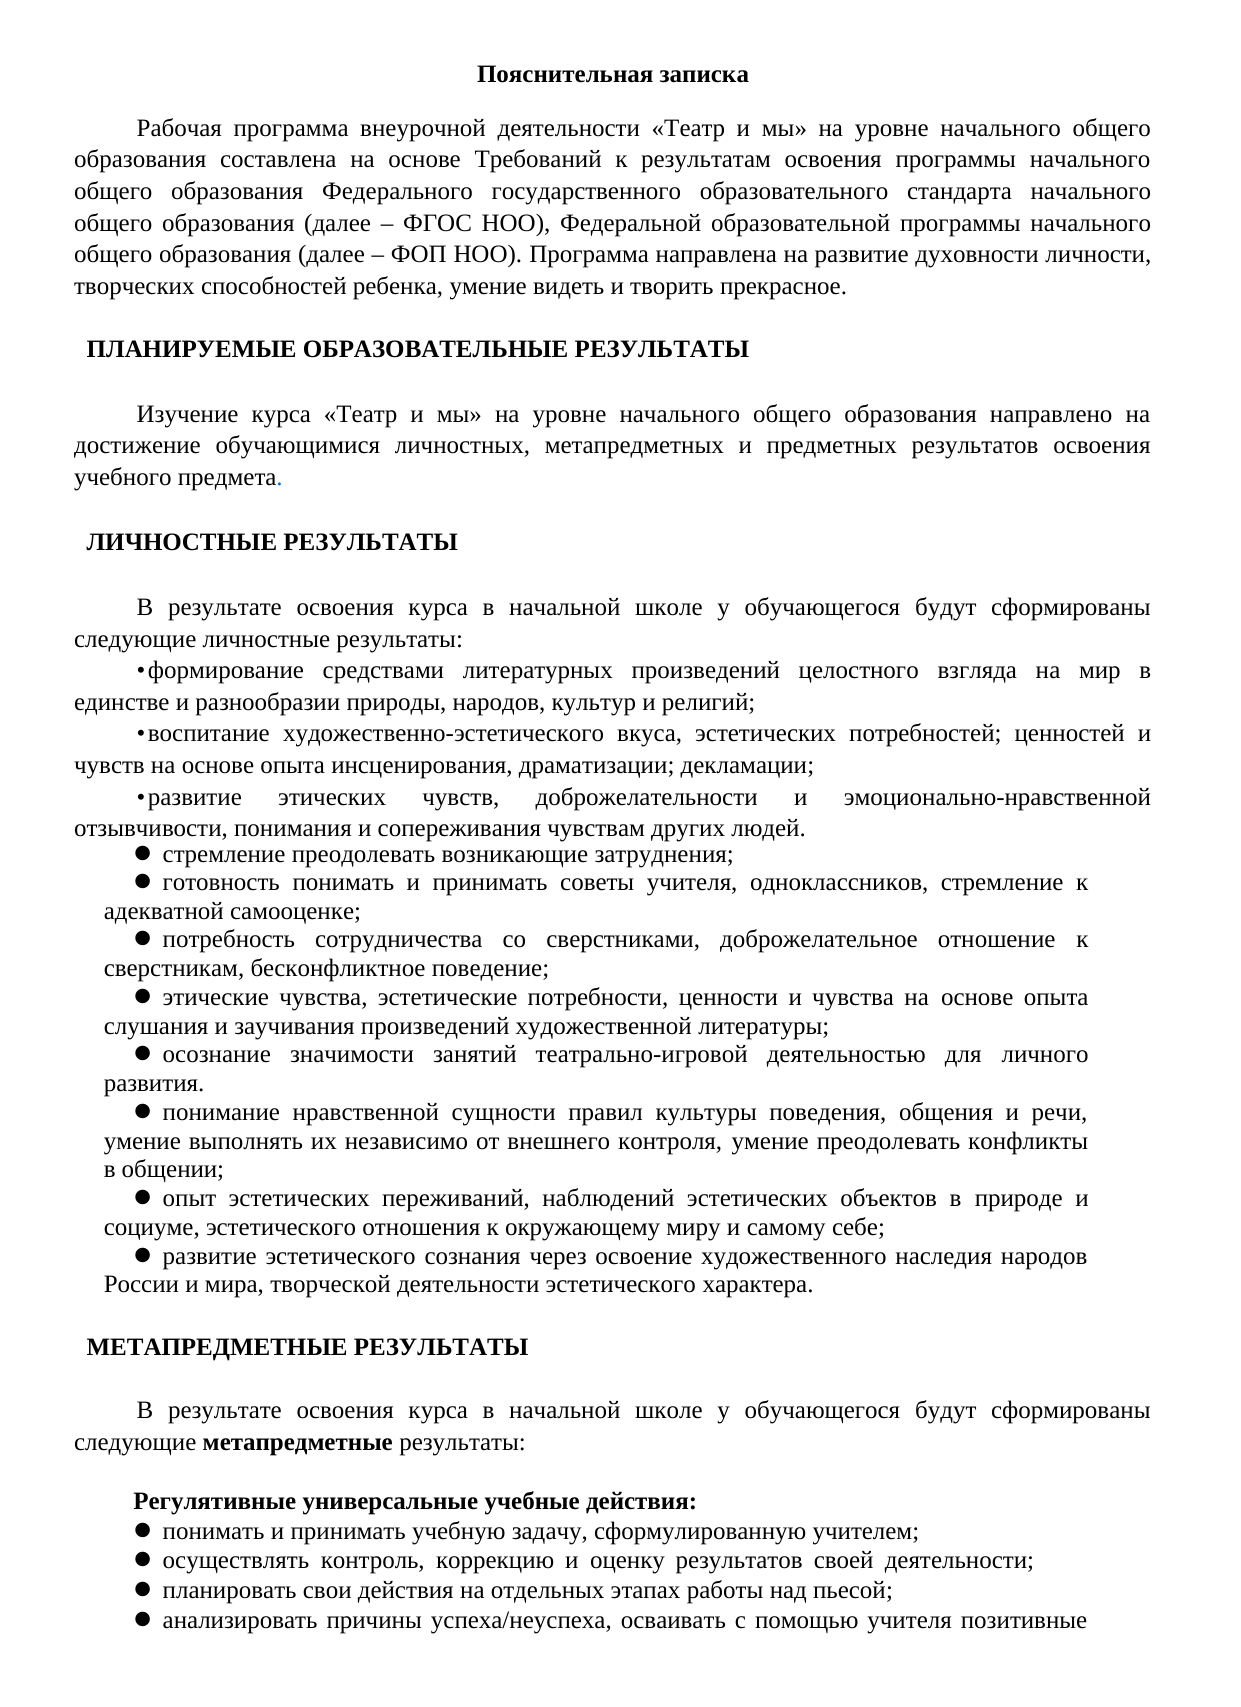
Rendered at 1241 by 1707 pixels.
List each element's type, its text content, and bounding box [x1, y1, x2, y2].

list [103, 1605, 1088, 1634]
text • формирование средствами литературных произведений целостного взгляда на мир в единстве и разнообразии природы, народов, культур и религий; [74, 655, 1152, 716]
list развитие эстетического сознания через освоение художественного наследия народов России и мира, творческой деятельности эстетического характера. [103, 1241, 1088, 1298]
list понимание нравственной сущности правил культуры поведения, общения и речи, умение выполнять их независимо от внешнего контроля, умение преодолевать конфликты в общении; [103, 1097, 1088, 1183]
text МЕТАПРЕДМЕТНЫЕ РЕЗУЛЬТАТЫ [86, 1332, 1152, 1361]
list этические чувства, эстетические потребности, ценности и чувства на основе опыта слушания и заучивания произведений художественной литературы; [103, 982, 1088, 1039]
list потребность сотрудничества со сверстниками, доброжелательное отношение к сверстникам, бесконфликтное поведение; [103, 924, 1088, 982]
list планировать свои действия на отдельных этапах работы над пьесой; [103, 1574, 1088, 1605]
list опыт эстетических переживаний, наблюдений эстетических объектов в природе и социуме, эстетического отношения к окружающему миру и самому себе; [103, 1183, 1088, 1241]
text Рабочая программа внеурочной деятельности «Театр и мы» на уровне начального общего образования составлена на основе Требований к результатам освоения программы начального общего образования Федерального государственного образовательного стандарта начального общего образования (далее – ФГОС НОО), Федеральной образовательной программы начального общего образования (далее – ФОП НОО). Программа направлена на развитие духовности личности, творческих способностей ребенка, умение видеть и творить прекрасное. [74, 113, 1152, 299]
text • воспитание художественно-эстетического вкуса, эстетических потребностей; ценностей и чувств на основе опыта инсценирования, драматизации; декламации; [74, 718, 1152, 779]
text В результате освоения курса в начальной школе у обучающегося будут сформированы следующие личностные результаты: [74, 592, 1152, 653]
list осуществлять контроль, коррекцию и оценку результатов своей деятельности; [103, 1546, 1088, 1574]
text ПЛАНИРУЕМЫЕ ОБРАЗОВАТЕЛЬНЫЕ РЕЗУЛЬТАТЫ [86, 334, 1152, 363]
text Пояснительная записка [74, 59, 1152, 88]
list стремление преодолевать возникающие затруднения; [103, 845, 1088, 867]
list осознание значимости занятий театрально-игровой деятельностью для личного развития. [103, 1039, 1088, 1097]
text ЛИЧНОСТНЫЕ РЕЗУЛЬТАТЫ [86, 527, 1152, 556]
text В результате освоения курса в начальной школе у обучающегося будут сформированы следующие метапредметные результаты: [74, 1395, 1152, 1455]
text Изучение курса «Театр и мы» на уровне начального общего образования направлено на достижение обучающимися личностных, метапредметных и предметных результатов освоения учебного предмета. [74, 399, 1152, 491]
text Регулятивные универсальные учебные действия: [103, 1487, 1088, 1516]
list готовность понимать и принимать советы учителя, одноклассников, стремление к адекватной самооценке; [103, 867, 1088, 924]
list понимать и принимать учебную задачу, сформулированную учителем; [103, 1516, 1088, 1546]
text • развитие этических чувств, доброжелательности и эмоционально-нравственной отзывчивости, понимания и сопереживания чувствам других людей. [74, 782, 1152, 842]
